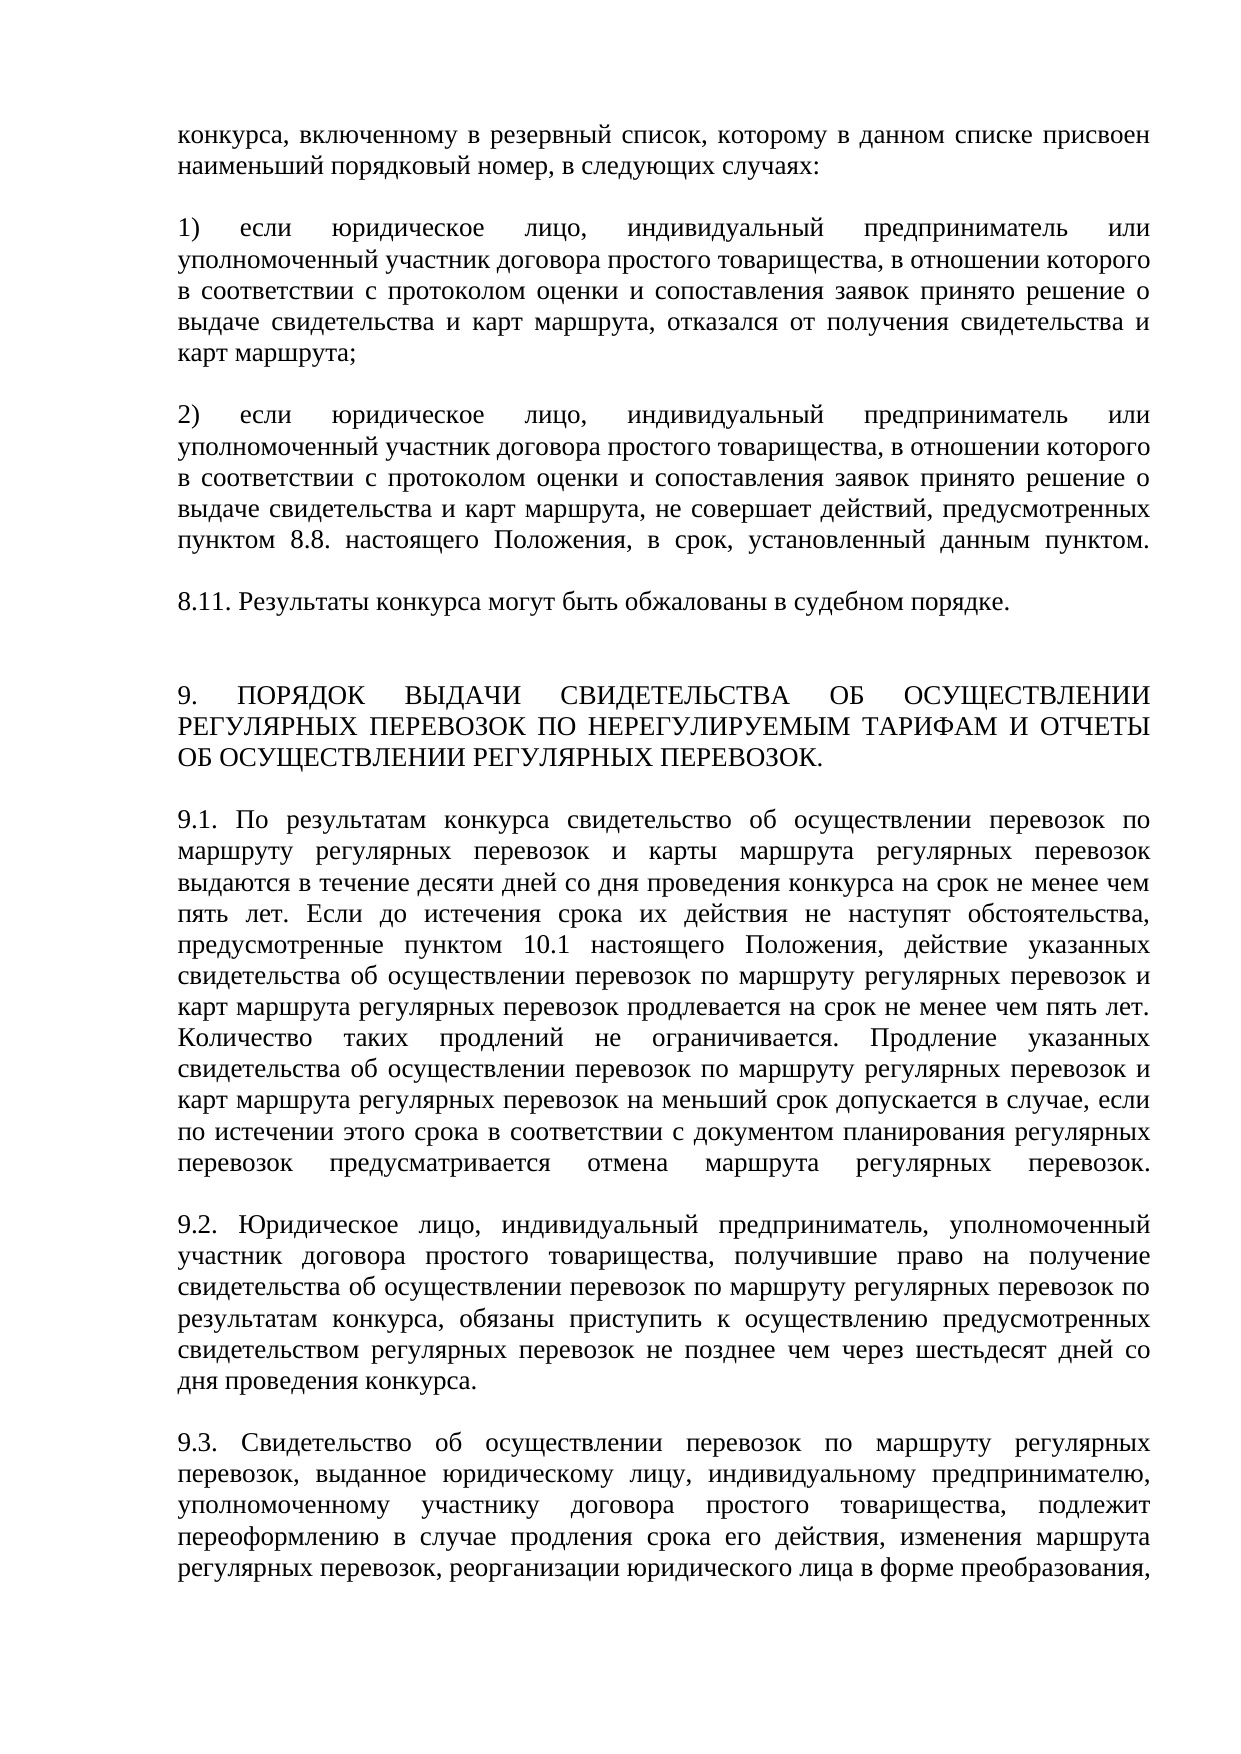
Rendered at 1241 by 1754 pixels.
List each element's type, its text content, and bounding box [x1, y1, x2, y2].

text 9.1. По результатам конкурса свидетельство об осуществлении перевозок по маршруту регулярных перевозок и карты маршрута регулярных перевозок выдаются в течение десяти дней со дня проведения конкурса на срок не менее чем пять лет. Если до истечения срока их действия не наступят обстоятельства, предусмотренные пунктом 10.1 настоящего Положения, действие указанных свидетельства об осуществлении перевозок по маршруту регулярных перевозок и карт маршрута регулярных перевозок продлевается на срок не менее чем пять лет. Количество таких продлений не ограничивается. Продление указанных свидетельства об осуществлении перевозок по маршруту регулярных перевозок и карт маршрута регулярных перевозок на меньший срок допускается в случае, если по истечении этого срока в соответствии с документом планирования регулярных перевозок предусматривается отмена маршрута регулярных перевозок. 9.2. Юридическое лицо, индивидуальный предприниматель, уполномоченный участник договора простого товарищества, получившие право на получение свидетельства об осуществлении перевозок по маршруту регулярных перевозок по результатам конкурса, обязаны приступить к осуществлению предусмотренных свидетельством регулярных перевозок не позднее чем через шестьдесят дней со дня проведения конкурса. [177, 772, 1152, 1395]
text 2) если юридическое лицо, индивидуальный предприниматель или уполномоченный участник договора простого товарищества, в отношении которого в соответствии с протоколом оценки и сопоставления заявок принято решение о выдаче свидетельства и карт маршрута, не совершает действий, предусмотренных пунктом 8.8. настоящего Положения, в срок, установленный данным пунктом. 8.11. Результаты конкурса могут быть обжалованы в судебном порядке. [177, 367, 1152, 616]
text 1) если юридическое лицо, индивидуальный предприниматель или уполномоченный участник договора простого товарищества, в отношении которого в соответствии с протоколом оценки и сопоставления заявок принято решение о выдаче свидетельства и карт маршрута, отказался от получения свидетельства и карт маршрута; [177, 180, 1152, 367]
text 9. ПОРЯДОК ВЫДАЧИ СВИДЕТЕЛЬСТВА ОБ ОСУЩЕСТВЛЕНИИ РЕГУЛЯРНЫХ ПЕРЕВОЗОК ПО НЕРЕГУЛИРУЕМЫМ ТАРИФАМ И ОТЧЕТЫ ОБ ОСУЩЕСТВЛЕНИИ РЕГУЛЯРНЫХ ПЕРЕВОЗОК. [177, 679, 1152, 772]
